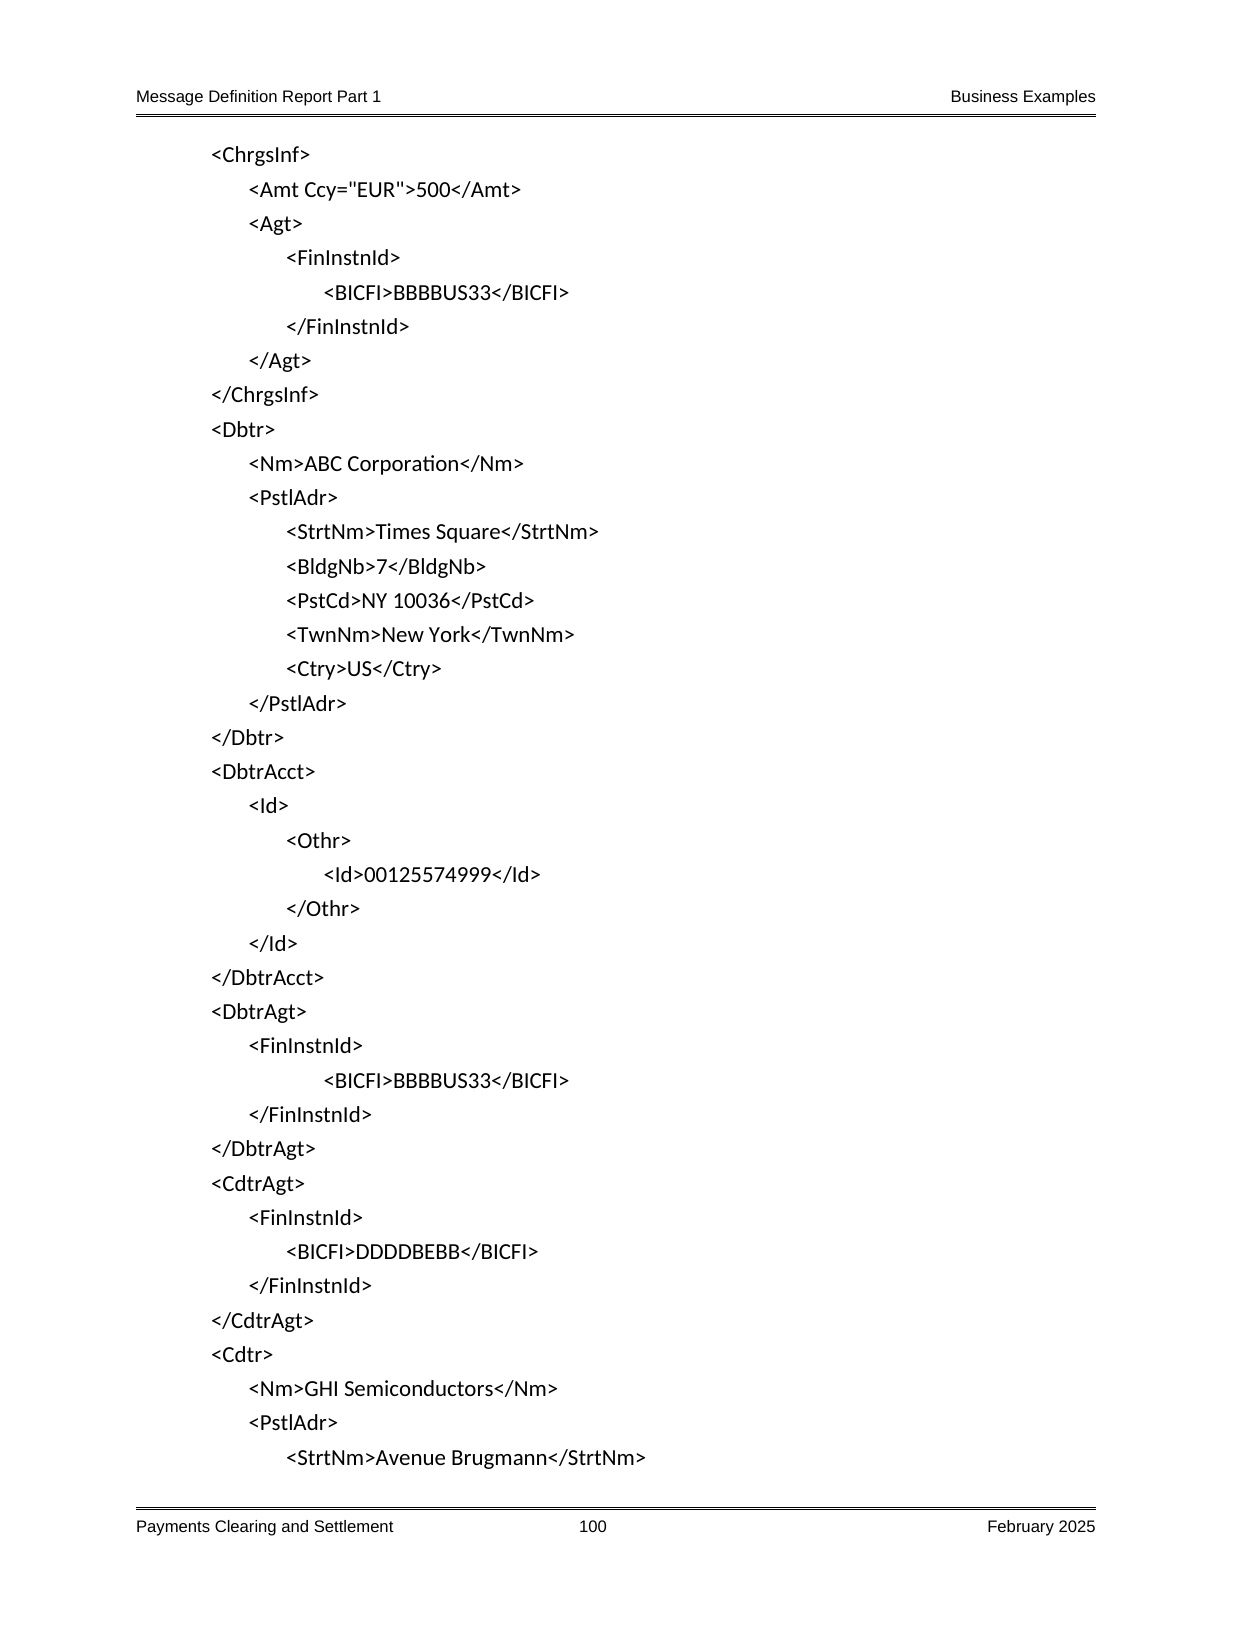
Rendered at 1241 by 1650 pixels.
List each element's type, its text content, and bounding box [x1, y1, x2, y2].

text <Id>00125574999</Id> [136, 860, 1104, 888]
text <FinInstnId> [136, 1032, 1104, 1059]
text </PstlAdr> [136, 689, 1104, 717]
text </FinInstnId> [136, 1100, 1104, 1128]
text </ChrgsInf> [136, 380, 1104, 408]
text <StrtNm>Times Square</StrtNm> [136, 517, 1104, 546]
text <PstlAdr> [136, 1408, 1104, 1437]
text </Othr> [136, 894, 1104, 922]
text </DbtrAcct> [136, 963, 1104, 991]
text </DbtrAgt> [136, 1134, 1104, 1162]
text <FinInstnId> [136, 1203, 1104, 1231]
text <StrtNm>Avenue Brugmann</StrtNm> [136, 1443, 1104, 1471]
text <Othr> [136, 826, 1104, 854]
text <FinInstnId> [136, 243, 1104, 271]
text <Cdtr> [136, 1340, 1104, 1368]
text <DbtrAcct> [136, 757, 1104, 785]
text <TwnNm>New York</TwnNm> [136, 620, 1104, 648]
text <Nm>ABC Corporation</Nm> [136, 449, 1104, 477]
text <ChrgsInf> [136, 141, 1104, 168]
text <Dbtr> [136, 415, 1104, 443]
text <Ctry>US</Ctry> [136, 654, 1104, 683]
text </CdtrAgt> [136, 1306, 1104, 1334]
text <BICFI>BBBBUS33</BICFI> [136, 278, 1104, 306]
text <Amt Ccy="EUR">500</Amt> [136, 175, 1104, 203]
text </Dbtr> [136, 723, 1104, 751]
text <Agt> [136, 209, 1104, 237]
text </Id> [136, 929, 1104, 957]
text <PstlAdr> [136, 483, 1104, 511]
text <Nm>GHI Semiconductors</Nm> [136, 1374, 1104, 1402]
text <PstCd>NY 10036</PstCd> [136, 586, 1104, 614]
text <BICFI>DDDDBEBB</BICFI> [136, 1237, 1104, 1265]
text <DbtrAgt> [136, 997, 1104, 1025]
text <Id> [136, 792, 1104, 820]
text </FinInstnId> [136, 312, 1104, 340]
text </Agt> [136, 346, 1104, 374]
text <BldgNb>7</BldgNb> [136, 552, 1104, 580]
text <BICFI>BBBBUS33</BICFI> [136, 1066, 1104, 1094]
text </FinInstnId> [136, 1271, 1104, 1299]
text <CdtrAgt> [136, 1169, 1104, 1197]
